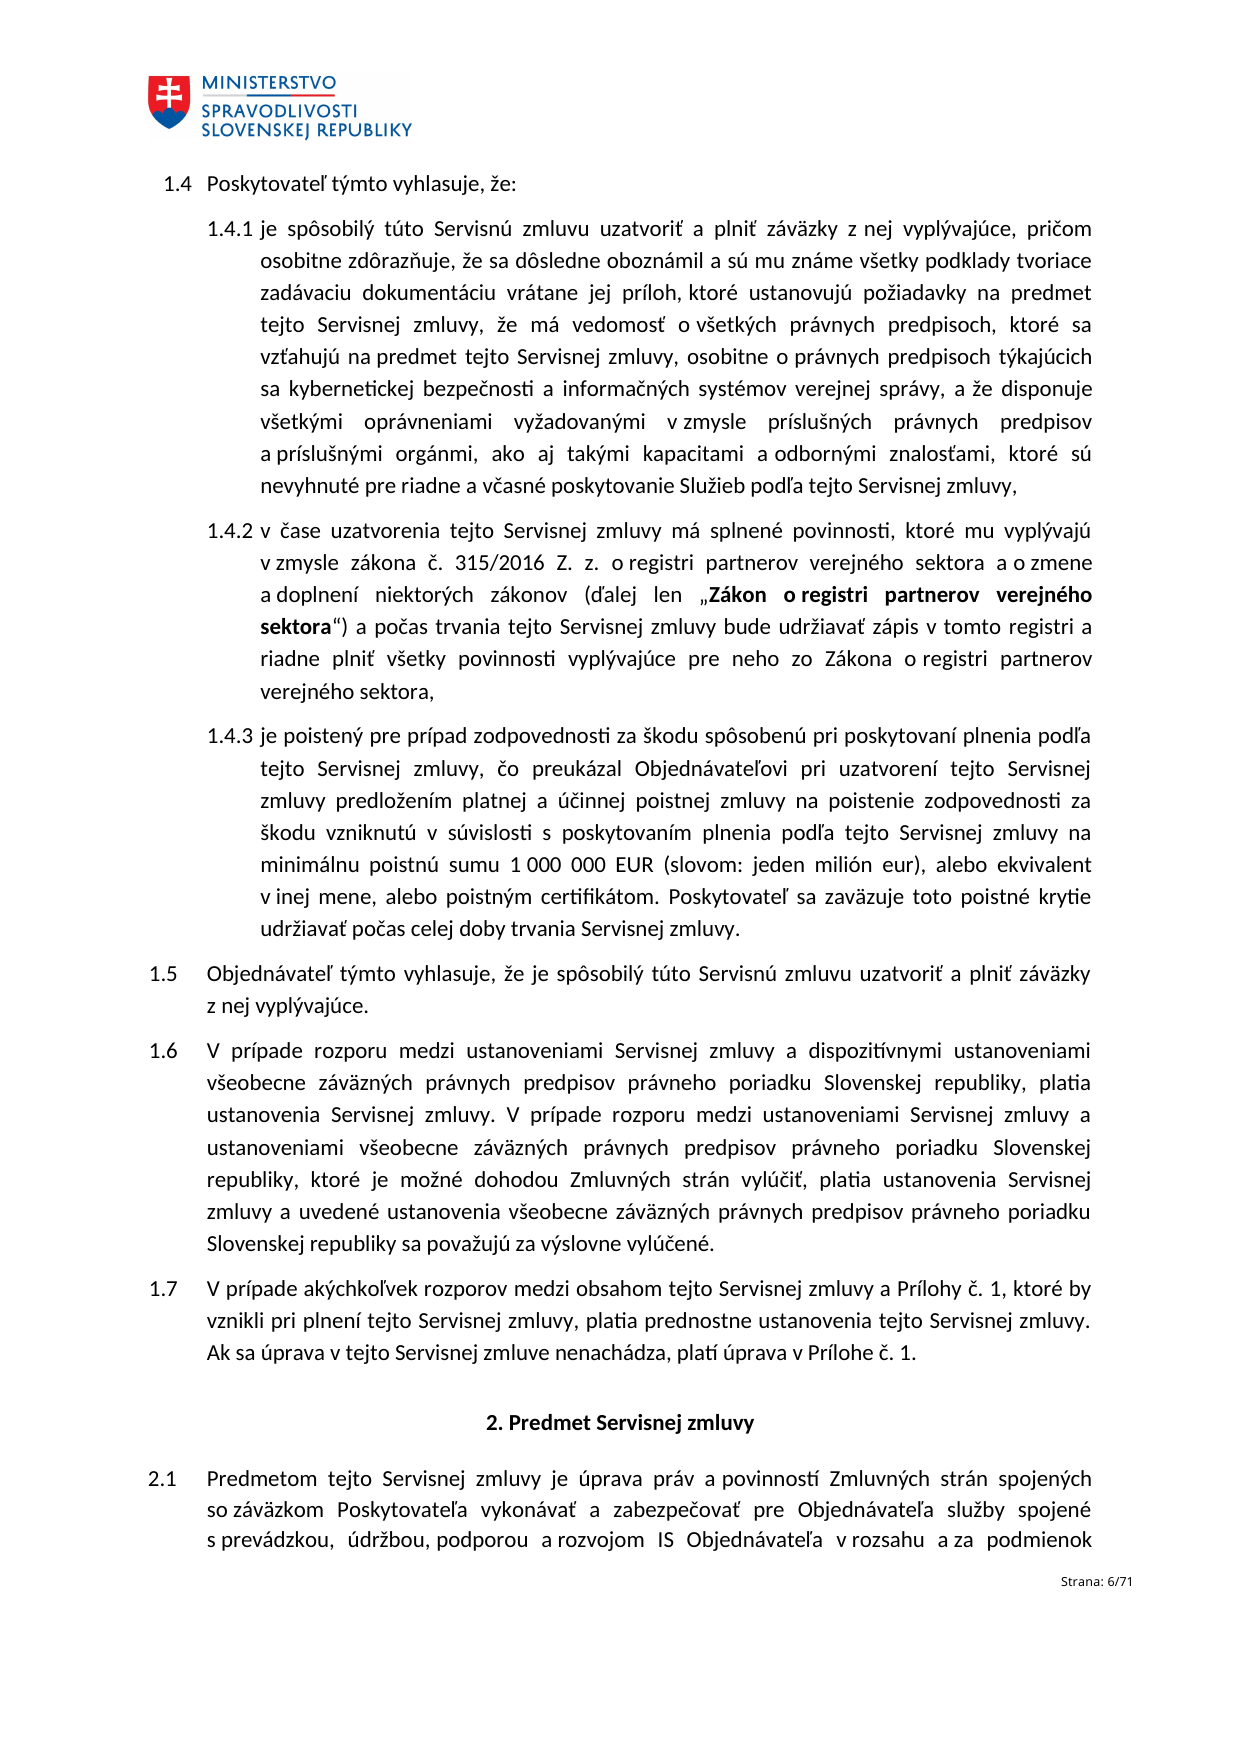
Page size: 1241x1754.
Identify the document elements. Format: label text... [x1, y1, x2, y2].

list Poskytovateľ týmto vyhlasuje, že: [163, 169, 1093, 197]
picture [147, 73, 413, 141]
list Objednávateľ týmto vyhlasuje, že je spôsobilý túto Servisnú zmluvu uzatvoriť a plniť záväzky z nej vyplývajúce. [149, 959, 1093, 1019]
subtitle 2. Predmet Servisnej zmluvy [148, 1408, 1093, 1436]
list V prípade akýchkoľvek rozporov medzi obsahom tejto Servisnej zmluvy a Prílohy č. 1, ktoré by vznikli pri plnení tejto Servisnej zmluvy, platia prednostne ustanovenia tejto Servisnej zmluvy. Ak sa úprava v tejto Servisnej zmluve nenachádza, platí úprava v Prílohe č. 1. [149, 1274, 1093, 1366]
list V prípade rozporu medzi ustanoveniami Servisnej zmluvy a dispozitívnymi ustanoveniami všeobecne záväzných právnych predpisov právneho poriadku Slovenskej republiky, platia ustanovenia Servisnej zmluvy. V prípade rozporu medzi ustanoveniami Servisnej zmluvy a ustanoveniami všeobecne záväzných právnych predpisov právneho poriadku Slovenskej republiky, ktoré je možné dohodou Zmluvných strán vylúčiť, platia ustanovenia Servisnej zmluvy a uvedené ustanovenia všeobecne záväzných právnych predpisov právneho poriadku Slovenskej republiky sa považujú za výslovne vylúčené. [149, 1036, 1093, 1257]
list je poistený pre prípad zodpovednosti za škodu spôsobenú pri poskytovaní plnenia podľa tejto Servisnej zmluvy, čo preukázal Objednávateľovi pri uzatvorení tejto Servisnej zmluvy predložením platnej a účinnej poistnej zmluvy na poistenie zodpovednosti za škodu vzniknutú v súvislosti s poskytovaním plnenia podľa tejto Servisnej zmluvy na minimálnu poistnú sumu 1 000 000 EUR (slovom: jeden milión eur), alebo ekvivalent v inej mene, alebo poistným certifikátom. Poskytovateľ sa zaväzuje toto poistné krytie udržiavať počas celej doby trvania Servisnej zmluvy. [207, 721, 1093, 943]
list je spôsobilý túto Servisnú zmluvu uzatvoriť a plniť záväzky z nej vyplývajúce, pričom osobitne zdôrazňuje, že sa dôsledne oboznámil a sú mu známe všetky podklady tvoriace zadávaciu dokumentáciu vrátane jej príloh, ktoré ustanovujú požiadavky na predmet tejto Servisnej zmluvy, že má vedomosť o všetkých právnych predpisoch, ktoré sa vzťahujú na predmet tejto Servisnej zmluvy, osobitne o právnych predpisoch týkajúcich sa kybernetickej bezpečnosti a informačných systémov verejnej správy, a že disponuje všetkými oprávneniami vyžadovanými v zmysle príslušných právnych predpisov a príslušnými orgánmi, ako aj takými kapacitami a odbornými znalosťami, ktoré sú nevyhnuté pre riadne a včasné poskytovanie Služieb podľa tejto Servisnej zmluvy, [207, 214, 1093, 499]
list v čase uzatvorenia tejto Servisnej zmluvy má splnené povinnosti, ktoré mu vyplývajú v zmysle zákona č. 315/2016 Z. z. o registri partnerov verejného sektora a o zmene a doplnení niektorých zákonov (ďalej len „Zákon o registri partnerov verejného sektora“) a počas trvania tejto Servisnej zmluvy bude udržiavať zápis v tomto registri a riadne plniť všetky povinnosti vyplývajúce pre neho zo Zákona o registri partnerov verejného sektora, [207, 516, 1093, 705]
